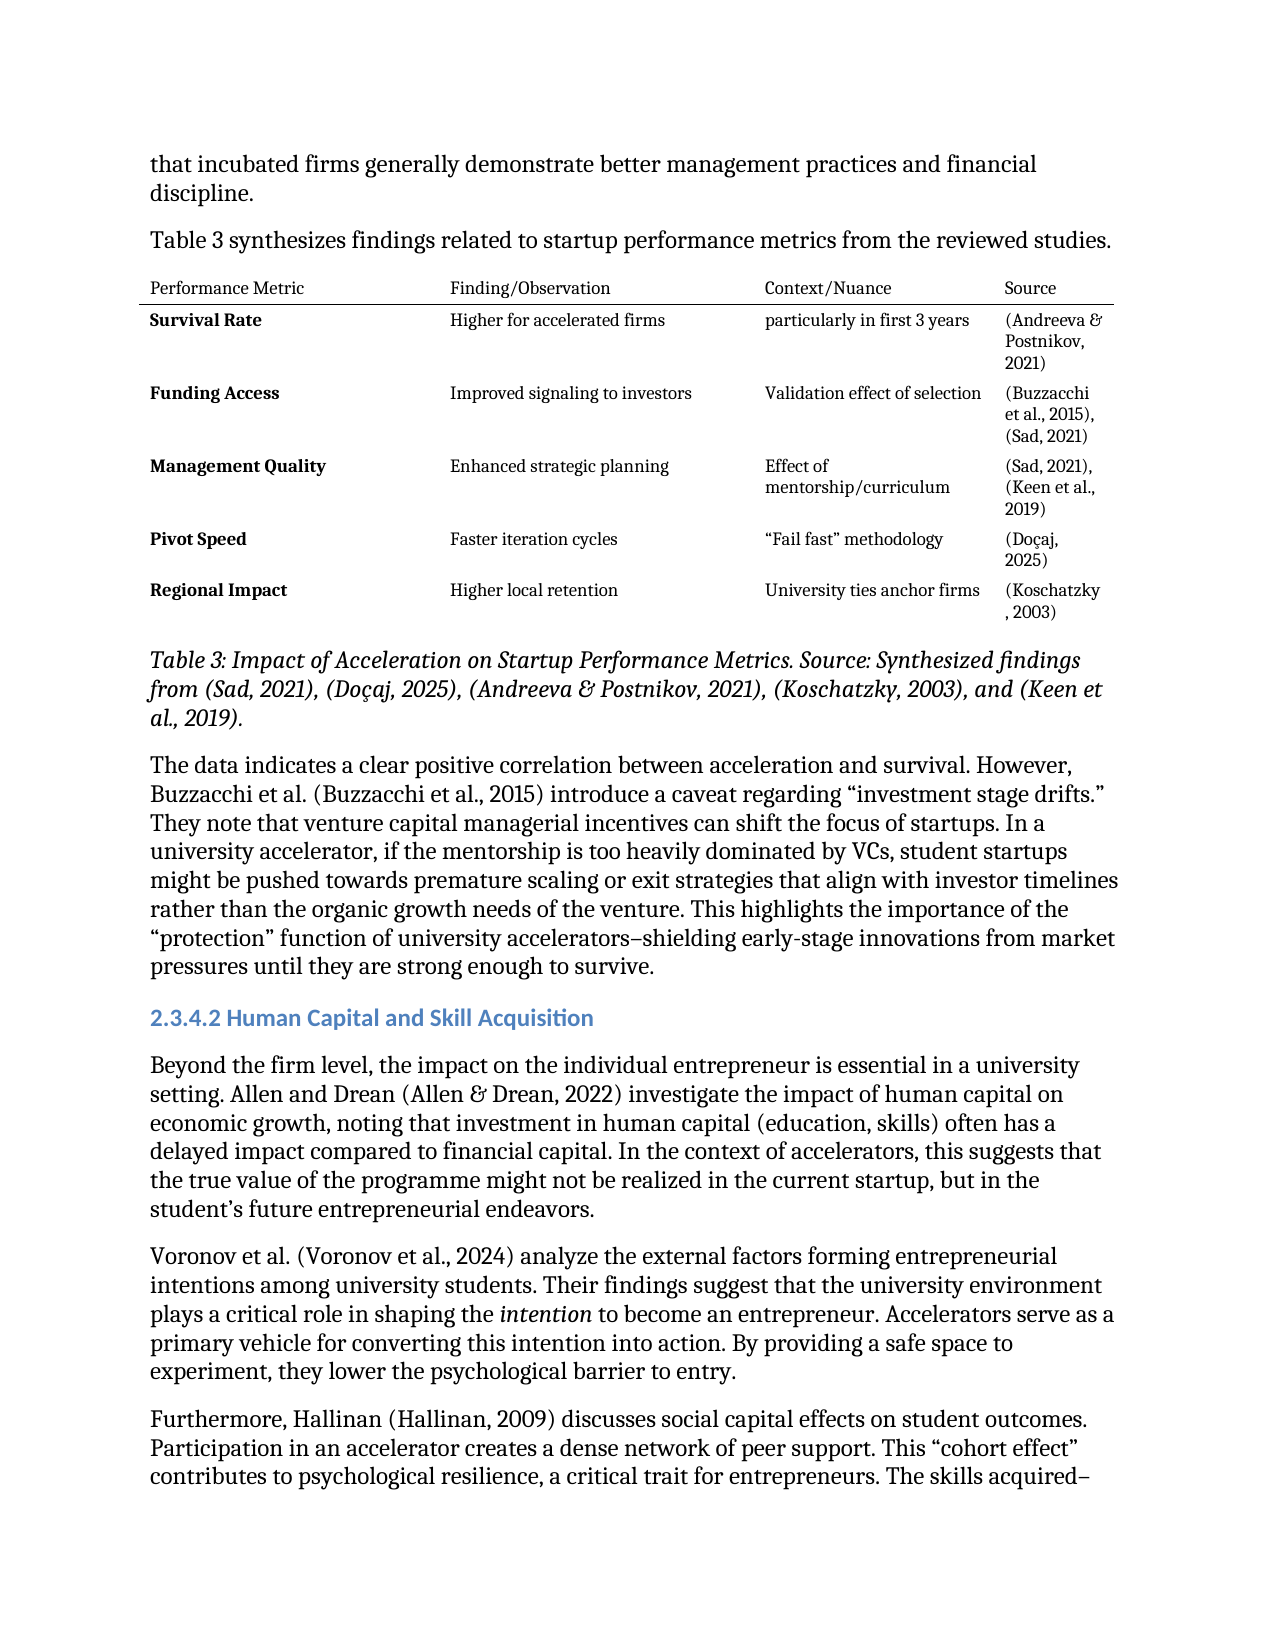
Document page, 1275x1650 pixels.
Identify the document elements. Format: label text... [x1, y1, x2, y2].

subtitle 2.3.4.2 Human Capital and Skill Acquisition [150, 1002, 1125, 1032]
table_cell (Buzzacchi et al., 2015), (Sad, 2021) [994, 378, 1114, 451]
table_cell (Andreeva & Postnikov, 2021) [994, 305, 1114, 378]
table_header Finding/Observation [439, 274, 754, 304]
table_header Source [994, 274, 1114, 304]
table_cell “Fail fast” methodology [754, 524, 994, 576]
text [150, 150, 1125, 207]
table_cell Faster iteration cycles [439, 524, 754, 576]
table_cell Enhanced strategic planning [439, 451, 754, 524]
table_cell Higher local retention [439, 576, 754, 627]
text Table 3 synthesizes findings related to startup performance metrics from the reviewed studies. [150, 226, 1125, 255]
table_cell Pivot Speed [139, 524, 439, 576]
table_cell Funding Access [139, 378, 439, 451]
table_cell Higher for accelerated firms [439, 305, 754, 378]
table_cell Validation effect of selection [754, 378, 994, 451]
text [150, 1405, 1125, 1491]
table_cell Improved signaling to investors [439, 378, 754, 451]
table_cell Effect of mentorship/curriculum [754, 451, 994, 524]
text Voronov et al. (Voronov et al., 2024) analyze the external factors forming entrepreneurial intentions among university students. Their findings suggest that the university environment plays a critical role in shaping the intention to become an entrepreneur. Accelerators serve as a primary vehicle for converting this intention into action. By providing a safe space to experiment, they lower the psychological barrier to entry. [150, 1242, 1125, 1386]
table_cell (Doçaj, 2025) [994, 524, 1114, 576]
table_cell (Sad, 2021), (Keen et al., 2019) [994, 451, 1114, 524]
text Table 3: Impact of Acceleration on Startup Performance Metrics. Source: Synthesized findings from (Sad, 2021), (Doçaj, 2025), (Andreeva & Postnikov, 2021), (Koschatzky, 2003), and (Keen et al., 2019). [150, 646, 1125, 732]
table_header Performance Metric [139, 274, 439, 304]
table_cell Regional Impact [139, 576, 439, 627]
table_cell University ties anchor firms [754, 576, 994, 627]
table_cell particularly in first 3 years [754, 305, 994, 378]
text Beyond the firm level, the impact on the individual entrepreneur is essential in a university setting. Allen and Drean (Allen & Drean, 2022) investigate the impact of human capital on economic growth, noting that investment in human capital (education, skills) often has a delayed impact compared to financial capital. In the context of accelerators, this suggests that the true value of the programme might not be realized in the current startup, but in the student’s future entrepreneurial endeavors. [150, 1051, 1125, 1223]
table_header Context/Nuance [754, 274, 994, 304]
table_cell Management Quality [139, 451, 439, 524]
table_cell Survival Rate [139, 305, 439, 378]
text The data indicates a clear positive correlation between acceleration and survival. However, Buzzacchi et al. (Buzzacchi et al., 2015) introduce a caveat regarding “investment stage drifts.” They note that venture capital managerial incentives can shift the focus of startups. In a university accelerator, if the mentorship is too heavily dominated by VCs, student startups might be pushed towards premature scaling or exit strategies that align with investor timelines rather than the organic growth needs of the venture. This highlights the importance of the “protection” function of university accelerators–shielding early-stage innovations from market pressures until they are strong enough to survive. [150, 751, 1125, 981]
table_cell (Koschatzky, 2003) [994, 576, 1114, 627]
